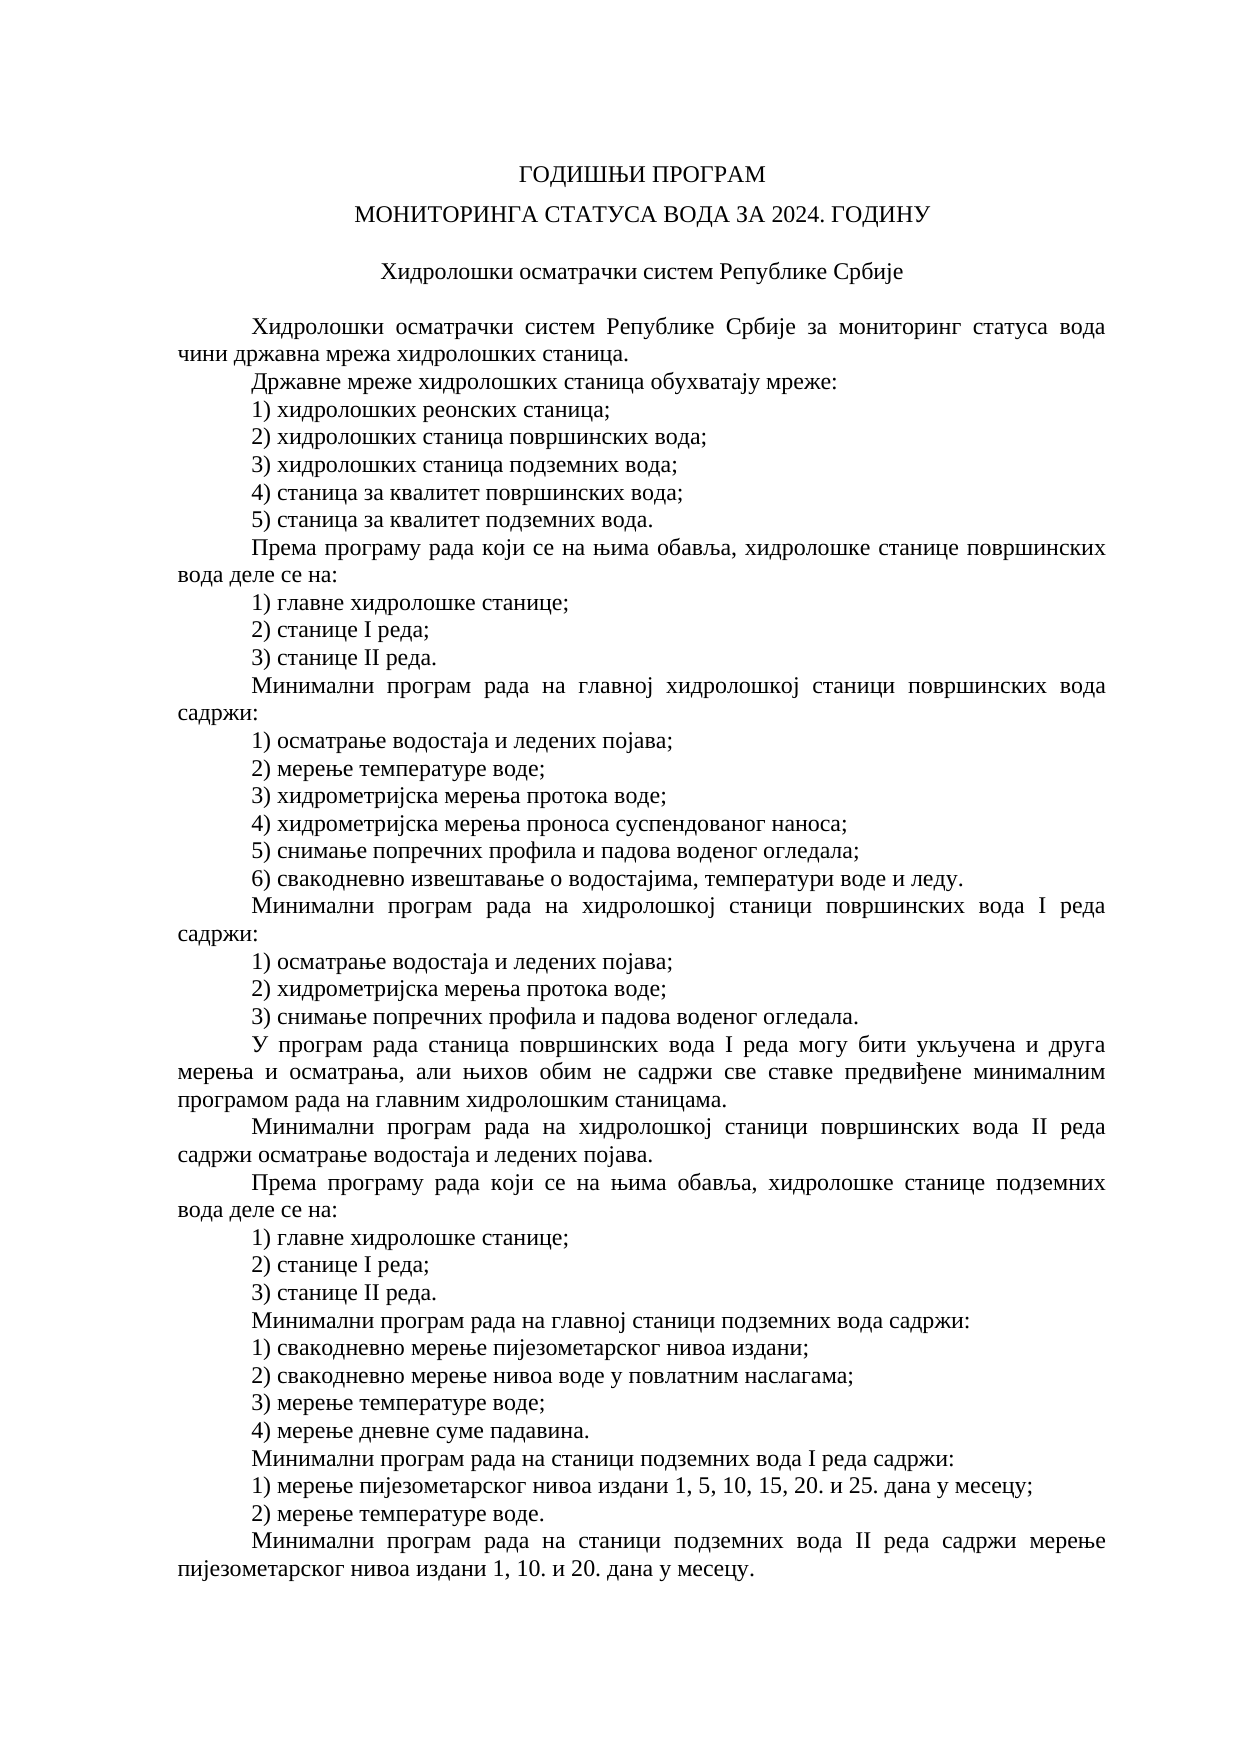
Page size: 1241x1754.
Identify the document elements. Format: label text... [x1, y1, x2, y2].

text Минимални програм рада на станици подземних вода I реда садржи: [177, 1444, 1107, 1471]
text Минимални програм рада на станици подземних вода II реда садржи мерење пијезометарског нивоа издани 1, 10. и 20. дана у месецу. [177, 1526, 1107, 1582]
text ГОДИШЊИ ПРОГРАМ [177, 160, 1107, 188]
text 2) свакодневно мерење нивоа воде у повлатним наслагама; [177, 1361, 1107, 1388]
text 2) станице I реда; [177, 1250, 1107, 1278]
text 2) мерење температуре воде. [177, 1499, 1107, 1526]
text Минимални програм рада на хидролошкој станици површинских вода II реда садржи осматрање водостаја и ледених појава. [177, 1112, 1107, 1168]
text Минимални програм рада на хидролошкој станици површинских вода I реда садржи: [177, 892, 1107, 947]
text 3) мерење температуре воде; [177, 1388, 1107, 1416]
text 3) станице II реда. [177, 1278, 1107, 1306]
text 2) мерење температуре воде; [177, 753, 1107, 781]
text 5) снимање попречних профила и падова воденог огледала; [177, 836, 1107, 864]
text Хидролошки осматрачки систем Републике Србије [177, 257, 1107, 284]
text 3) хидролошких станица подземних вода; [177, 450, 1107, 477]
text 1) главне хидролошке станице; [177, 1223, 1107, 1250]
text 5) станица за квалитет подземних вода. [177, 505, 1107, 533]
text Државне мреже хидролошких станица обухватају мреже: [177, 367, 1107, 395]
text Хидролошки осматрачки систем Републике Србије за мониторинг статуса вода чини државна мрежа хидролошких станица. [177, 312, 1107, 367]
text 6) свакодневно извештавање о водостајима, температури воде и леду. [177, 864, 1107, 892]
text 4) хидрометријска мерења проноса суспендованог наноса; [177, 809, 1107, 836]
text 3) хидрометријска мерења протока воде; [177, 781, 1107, 809]
text 2) хидрометријска мерења протока воде; [177, 974, 1107, 1002]
text Минимални програм рада на главној хидролошкој станици површинских вода садржи: [177, 671, 1107, 726]
text Према програму рада који се на њима обавља, хидролошке станице подземних вода деле се на: [177, 1168, 1107, 1223]
text 3) снимање попречних профила и падова воденог огледала. [177, 1002, 1107, 1029]
text 2) хидролошких станица површинских вода; [177, 422, 1107, 450]
text 1) свакодневно мерење пијезометарског нивоа издани; [177, 1333, 1107, 1361]
text У програм рада станица површинских вода I реда могу бити укључена и друга мерења и осматрања, али њихов обим не садржи све ставке предвиђене минималним програмом рада на главним хидролошким станицама. [177, 1029, 1107, 1112]
text 1) мерење пијезометарског нивоа издани 1, 5, 10, 15, 20. и 25. дана у месецу; [177, 1471, 1107, 1499]
text 4) мерење дневне суме падавина. [177, 1416, 1107, 1444]
text Минимални програм рада на главној станици подземних вода садржи: [177, 1306, 1107, 1333]
text 3) станице II реда. [177, 643, 1107, 671]
text Према програму рада који се на њима обавља, хидролошке станице површинских вода деле се на: [177, 533, 1107, 588]
text 1) главне хидролошке станице; [177, 588, 1107, 616]
subtitle МОНИТОРИНГА СТАТУСА ВОДА ЗА 2024. ГОДИНУ [177, 200, 1107, 228]
text 2) станице I реда; [177, 616, 1107, 643]
text 1) хидролошких реонских станица; [177, 395, 1107, 422]
text 1) осматрање водостаја и ледених појава; [177, 726, 1107, 753]
text 4) станица за квалитет површинских вода; [177, 477, 1107, 505]
text 1) осматрање водостаја и ледених појава; [177, 947, 1107, 974]
